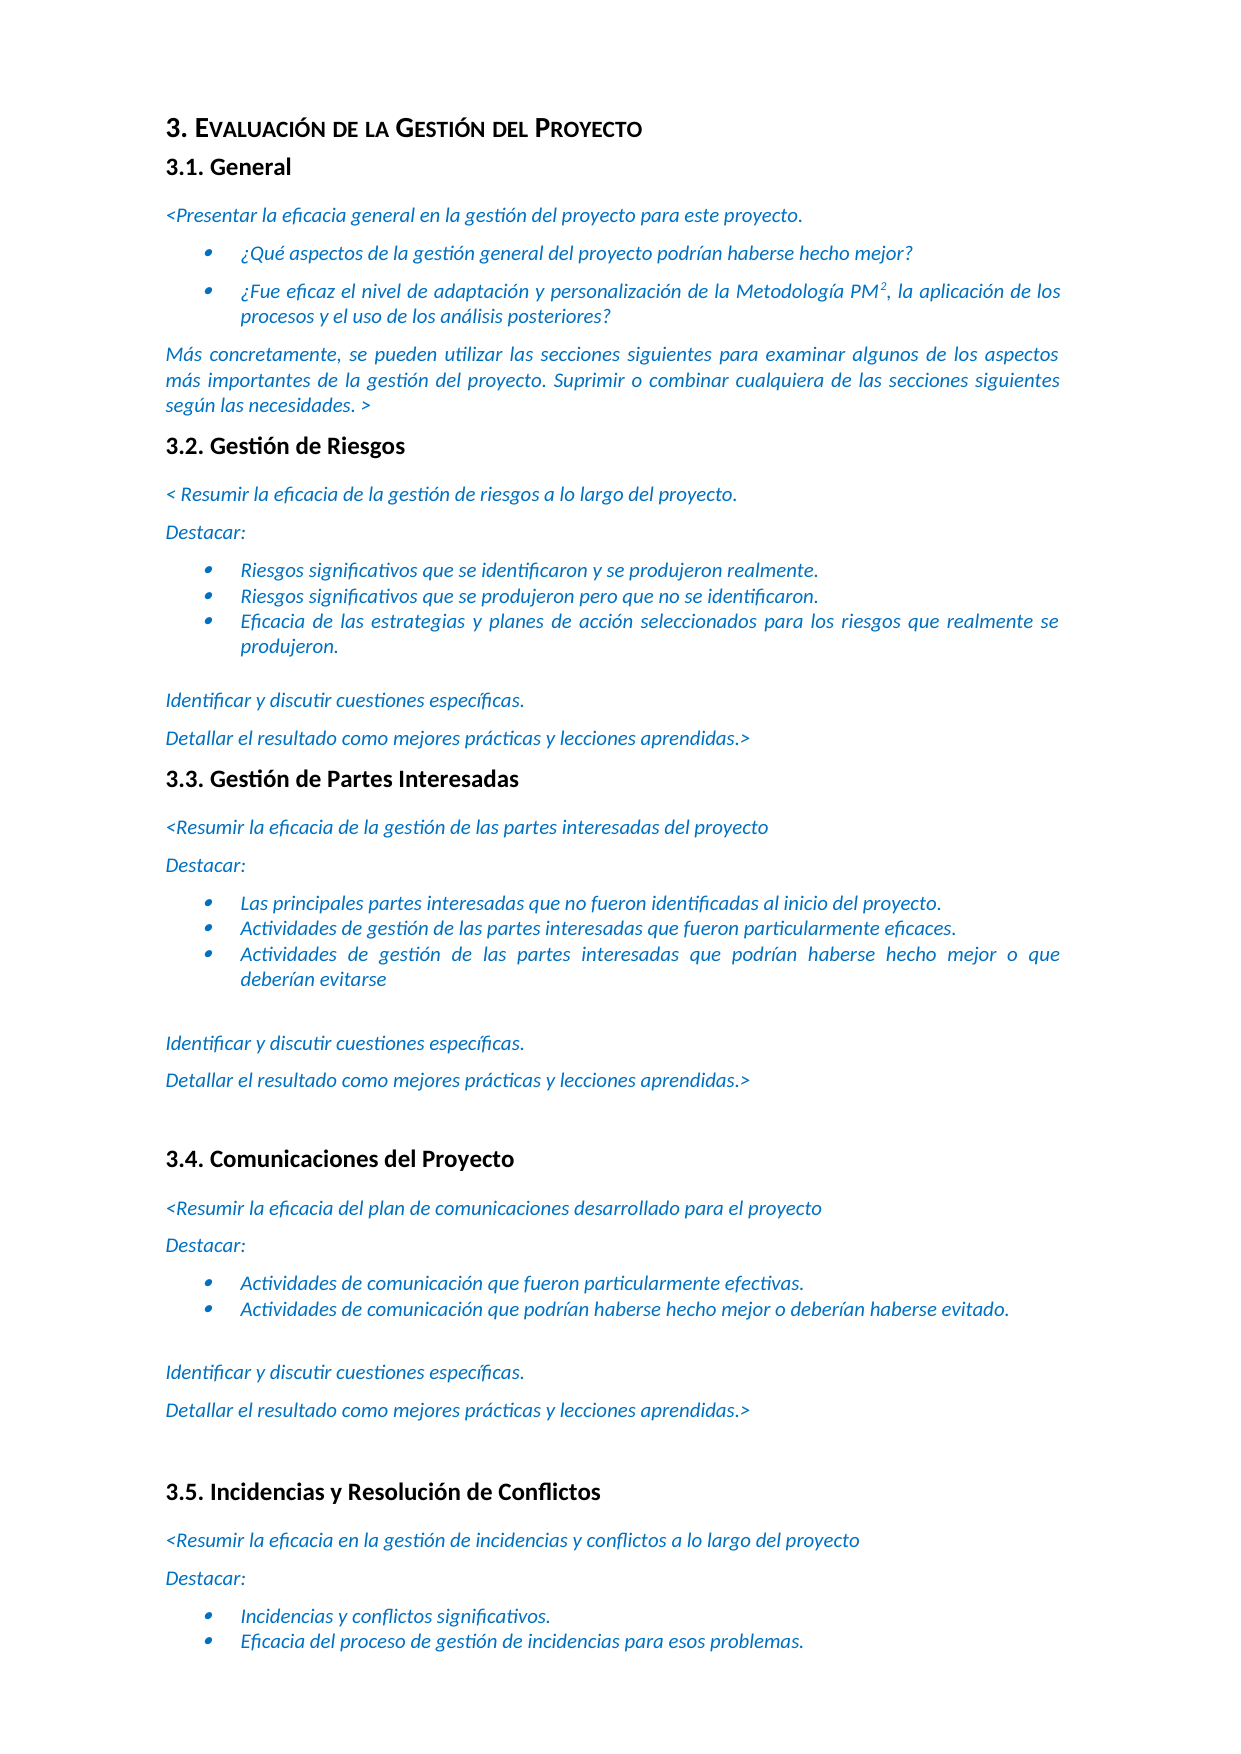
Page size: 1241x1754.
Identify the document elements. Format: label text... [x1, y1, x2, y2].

text Identificar y discutir cuestiones específicas. [165, 1030, 1063, 1055]
text < Resumir la eficacia de la gestión de riesgos a lo largo del proyecto. [165, 482, 1063, 507]
list Actividades de gestión de las partes interesadas que podrían haberse hecho mejor o que deberían evitarse [203, 941, 1063, 992]
list Riesgos significativos que se produjeron pero que no se identificaron. [203, 583, 1063, 608]
list Actividades de gestión de las partes interesadas que fueron particularmente eficaces. [203, 916, 1063, 941]
text <Presentar la eficacia general en la gestión del proyecto para este proyecto. [165, 202, 1063, 228]
subtitle Gestión de Partes Interesadas [165, 763, 1063, 793]
list Incidencias y conflictos significativos. [203, 1603, 1063, 1628]
text Identificar y discutir cuestiones específicas. [165, 1359, 1063, 1385]
text Destacar: [165, 852, 1063, 878]
list Eficacia de las estrategias y planes de acción seleccionados para los riesgos que realmente se produjeron. [203, 608, 1063, 659]
text <Resumir la eficacia en la gestión de incidencias y conflictos a lo largo del proyecto [165, 1527, 1063, 1552]
text Destacar: [165, 1233, 1063, 1258]
text Destacar: [165, 1565, 1063, 1590]
subtitle Incidencias y Resolución de Conflictos [165, 1476, 1063, 1506]
list Actividades de comunicación que fueron particularmente efectivas. [203, 1271, 1063, 1296]
subtitle General [165, 151, 1063, 181]
subtitle Comunicaciones del Proyecto [165, 1143, 1063, 1174]
list Las principales partes interesadas que no fueron identificadas al inicio del proyecto. [203, 890, 1063, 916]
list ¿Fue eficaz el nivel de adaptación y personalización de la Metodología PM2, la aplicación de los procesos y el uso de los análisis posteriores? [203, 278, 1063, 329]
text Destacar: [165, 519, 1063, 545]
subtitle Evaluación de la Gestión del Proyecto [165, 109, 1063, 145]
list ¿Qué aspectos de la gestión general del proyecto podrían haberse hecho mejor? [203, 240, 1063, 266]
text Detallar el resultado como mejores prácticas y lecciones aprendidas.> [165, 725, 1063, 750]
text <Resumir la eficacia del plan de comunicaciones desarrollado para el proyecto [165, 1195, 1063, 1220]
text <Resumir la eficacia de la gestión de las partes interesadas del proyecto [165, 814, 1063, 840]
text Detallar el resultado como mejores prácticas y lecciones aprendidas.> [165, 1397, 1063, 1423]
list Eficacia del proceso de gestión de incidencias para esos problemas. [203, 1628, 1063, 1654]
subtitle Gestión de Riesgos [165, 430, 1063, 461]
text Más concretamente, se pueden utilizar las secciones siguientes para examinar algunos de los aspectos más importantes de la gestión del proyecto. Suprimir o combinar cualquiera de las secciones siguientes según las necesidades. > [165, 341, 1063, 418]
list Riesgos significativos que se identificaron y se produjeron realmente. [203, 557, 1063, 583]
text Detallar el resultado como mejores prácticas y lecciones aprendidas.> [165, 1068, 1063, 1093]
text Identificar y discutir cuestiones específicas. [165, 687, 1063, 712]
list Actividades de comunicación que podrían haberse hecho mejor o deberían haberse evitado. [203, 1296, 1063, 1321]
